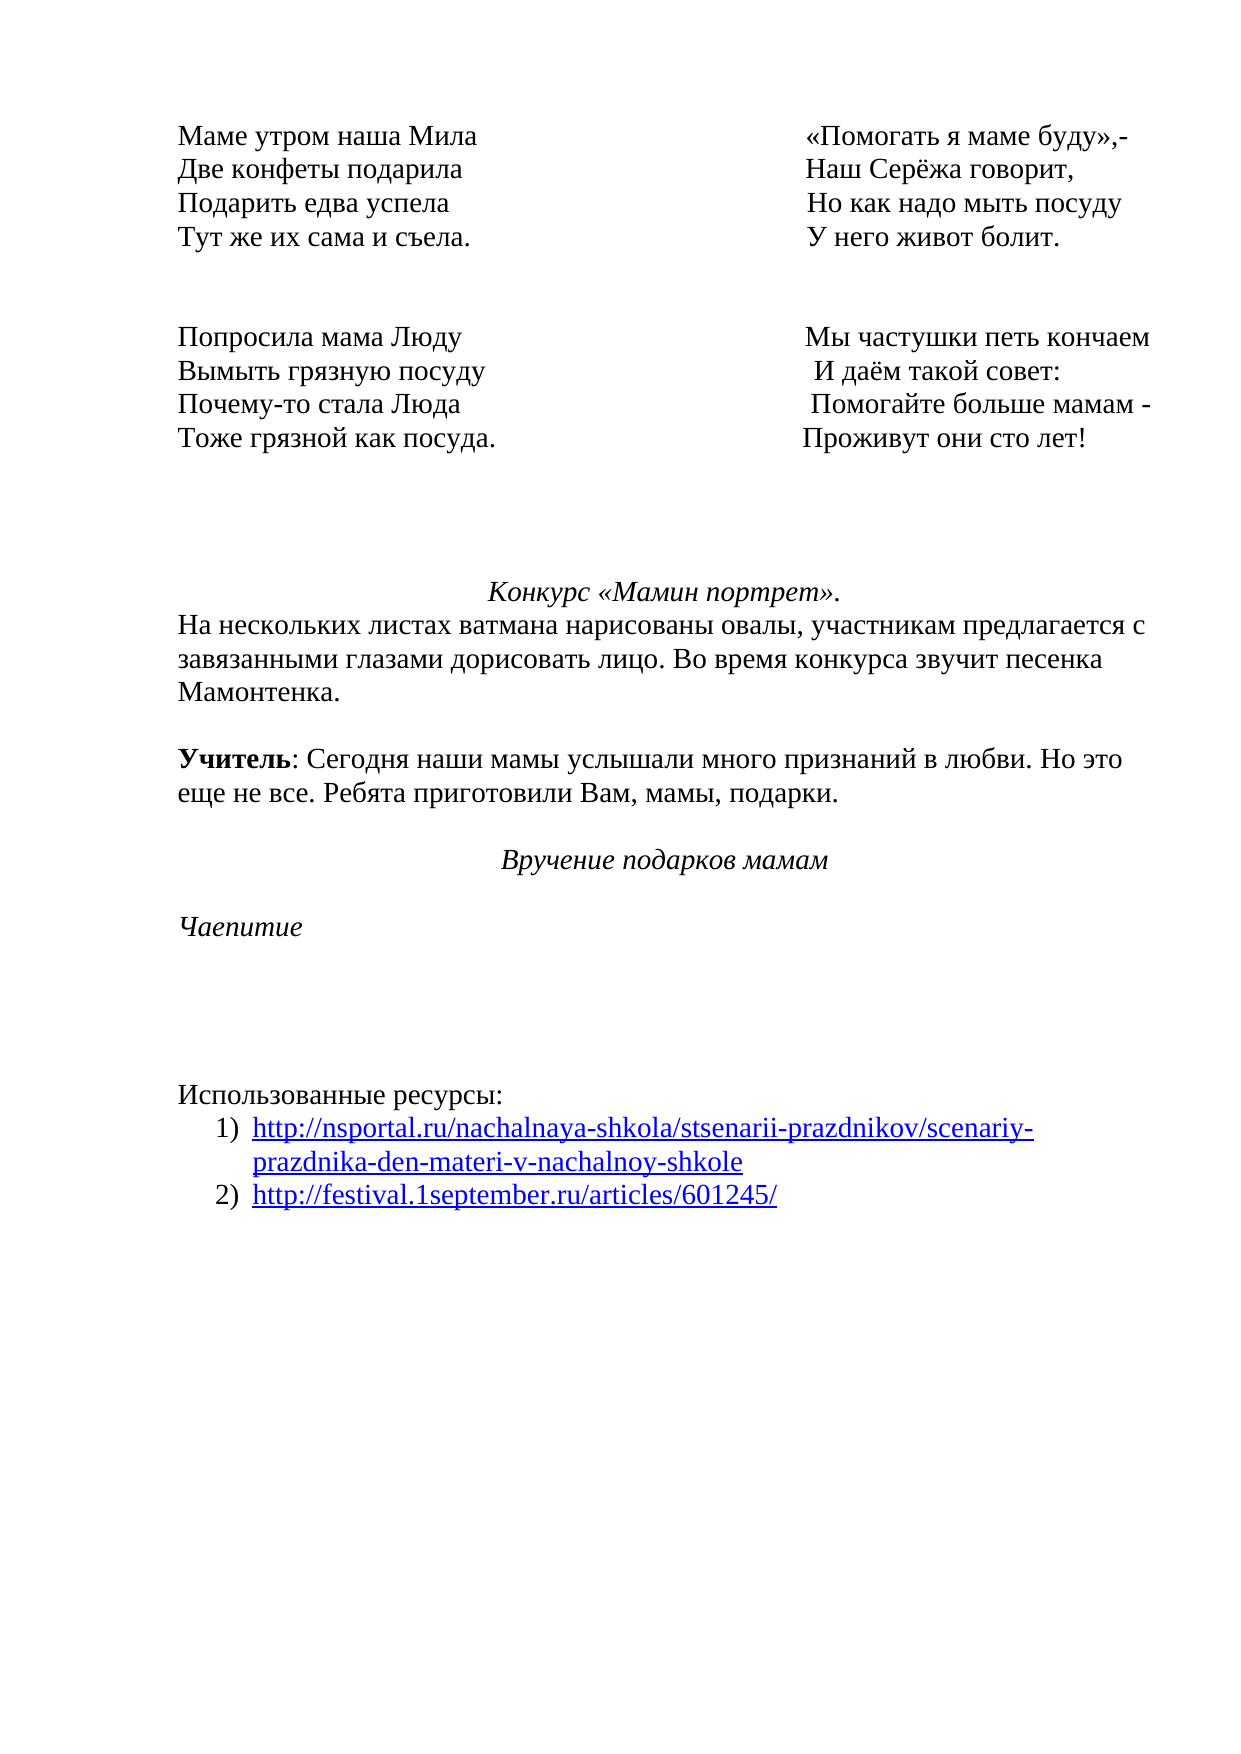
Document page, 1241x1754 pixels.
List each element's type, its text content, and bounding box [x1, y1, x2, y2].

text Попросила мама Люду Мы частушки петь кончаем [177, 319, 1152, 353]
text Тут же их сама и съела. У него живот болит. [177, 219, 1152, 252]
text Вручение подарков мамам [177, 842, 1152, 876]
text Почему-то стала Люда Помогайте больше мамам - [177, 386, 1152, 420]
text Чаепитие [177, 909, 1152, 943]
text Вымыть грязную посуду И даём такой совет: [177, 353, 1152, 386]
text Тоже грязной как посуда. Проживут они сто лет! [177, 420, 1152, 453]
list http://festival.1september.ru/articles/601245/ [215, 1177, 1152, 1211]
text Конкурс «Мамин портрет». [177, 574, 1152, 607]
text На нескольких листах ватмана нарисованы овалы, участникам предлагается с завязанными глазами дорисовать лицо. Во время конкурса звучит песенка Мамонтенка. [177, 607, 1152, 708]
text Подарить едва успела Но как надо мыть посуду [177, 185, 1152, 219]
list http://nsportal.ru/nachalnaya-shkola/stsenarii-prazdnikov/scenariy-prazdnika-den-materi-v-nachalnoy-shkole [215, 1110, 1152, 1177]
text Маме утром наша Мила «Помогать я маме буду»,- [177, 118, 1152, 152]
text Учитель: Сегодня наши мамы услышали много признаний в любви. Но это еще не все. Ребята приготовили Вам, мамы, подарки. [177, 741, 1152, 808]
text Использованные ресурсы: [177, 1077, 1152, 1110]
text Две конфеты подарила Наш Серёжа говорит, [177, 152, 1152, 185]
